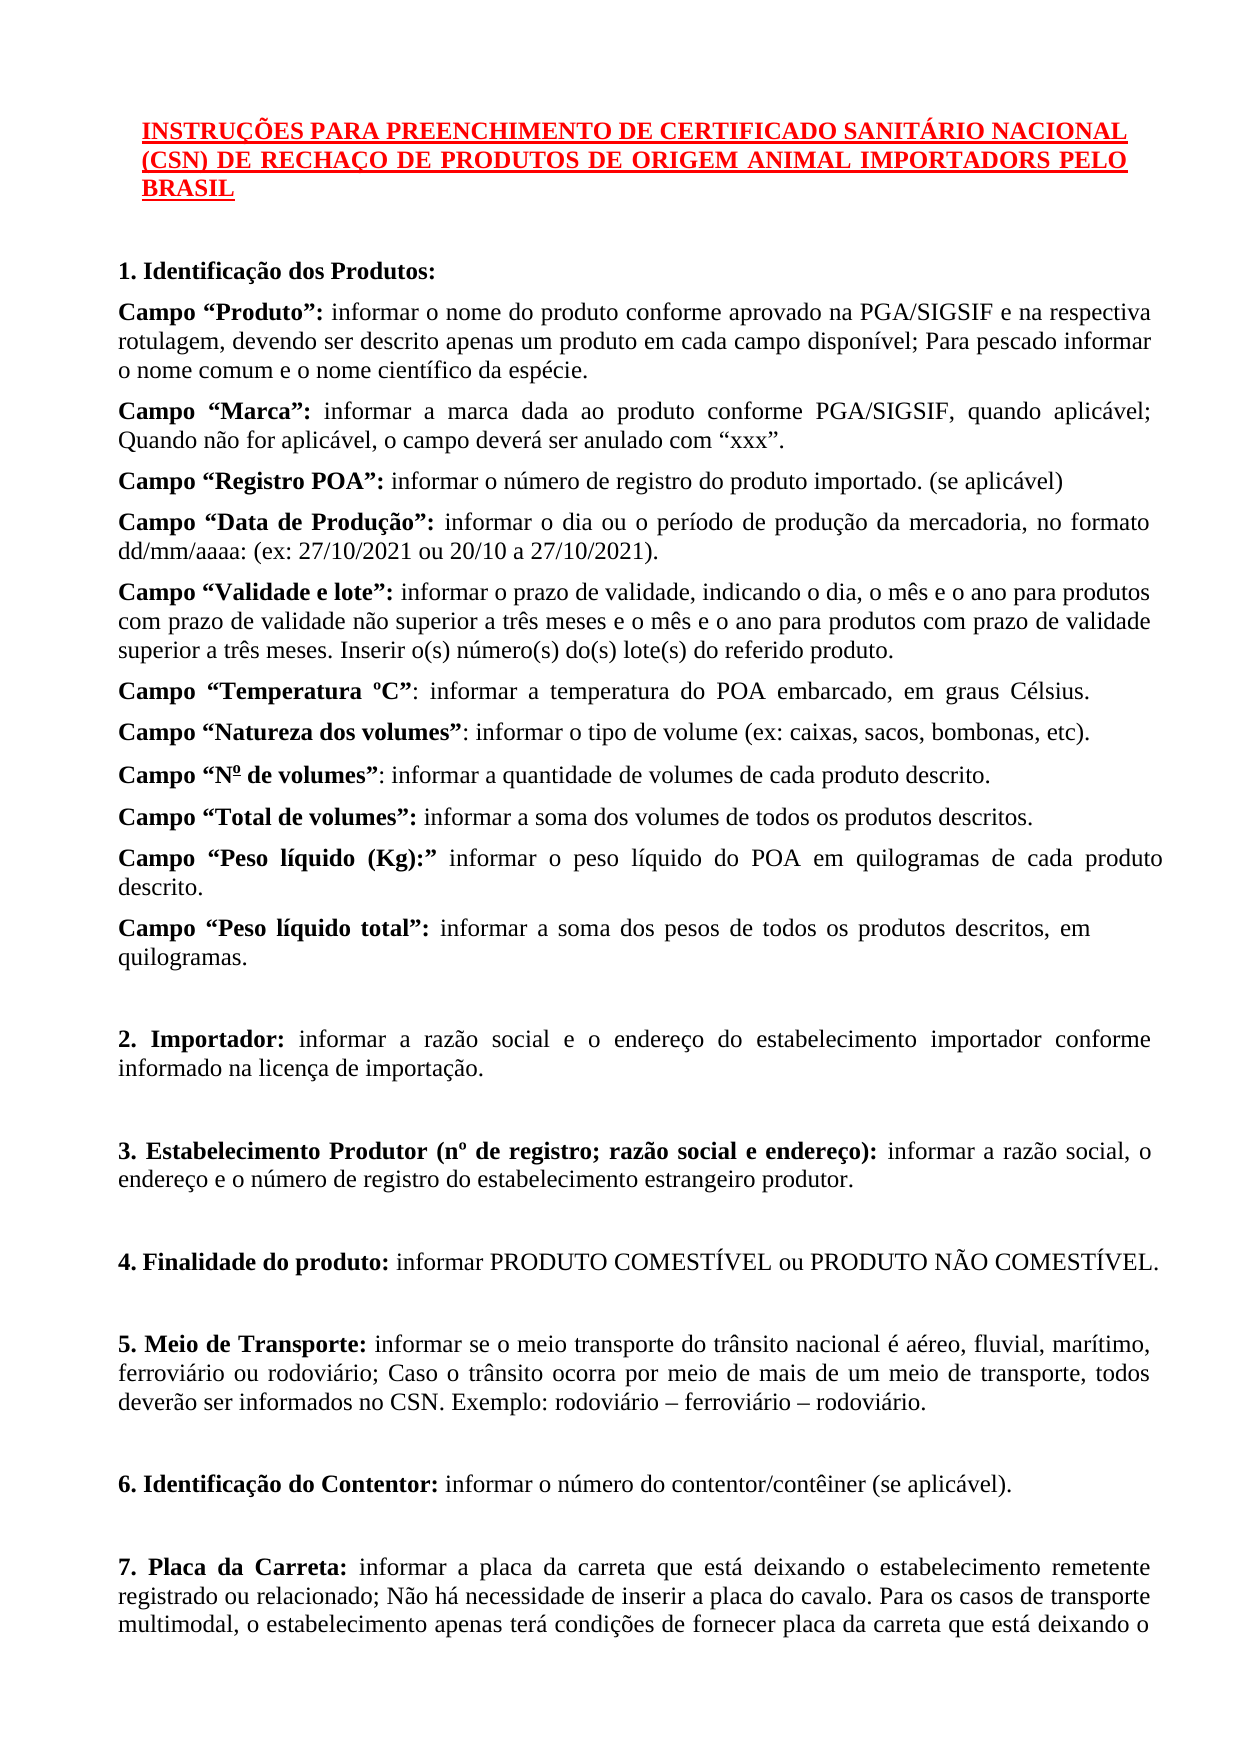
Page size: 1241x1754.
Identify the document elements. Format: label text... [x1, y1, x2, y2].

list Finalidade do produto: informar PRODUTO COMESTÍVEL ou PRODUTO NÃO COMESTÍVEL. [118, 1247, 1163, 1276]
text Campo “Total de volumes”: informar a soma dos volumes de todos os produtos descritos. [118, 802, 1163, 831]
text Campo “Data de Produção”: informar o dia ou o período de produção da mercadoria, no formato dd/mm/aaaa: (ex: 27/10/2021 ou 20/10 a 27/10/2021). [118, 507, 1151, 565]
subtitle INSTRUÇÕES PARA PREENCHIMENTO DE CERTIFICADO SANITÁRIO NACIONAL (CSN) DE RECHAÇO DE PRODUTOS DE ORIGEM ANIMAL IMPORTADORS PELO BRASIL [141, 116, 1128, 141]
text Campo “Validade e lote”: informar o prazo de validade, indicando o dia, o mês e o ano para produtos com prazo de validade não superior a três meses e o mês e o ano para produtos com prazo de validade superior a três meses. Inserir o(s) número(s) do(s) lote(s) do referido produto. [118, 577, 1152, 664]
text Campo “Produto”: informar o nome do produto conforme aprovado na PGA/SIGSIF e na respectiva rotulagem, devendo ser descrito apenas um produto em cada campo disponível; Para pescado informar o nome comum e o nome científico da espécie. [118, 297, 1152, 383]
list Identificação dos Produtos: [118, 256, 1163, 285]
list Placa da Carreta: informar a placa da carreta que está deixando o estabelecimento remetente registrado ou relacionado; Não há necessidade de inserir a placa do cavalo. Para os casos de transporte multimodal, o estabelecimento apenas terá condições de fornecer placa da carreta que está deixando o [118, 1552, 1152, 1638]
list Estabelecimento Produtor (nº de registro; razão social e endereço): informar a razão social, o endereço e o número de registro do estabelecimento estrangeiro produtor. [118, 1136, 1152, 1193]
subtitle INSTRUÇÕES PARA PREENCHIMENTO DE CERTIFICADO SANITÁRIO NACIONAL (CSN) DE RECHAÇO DE PRODUTOS DE ORIGEM ANIMAL IMPORTADORS PELO BRASIL [141, 171, 1128, 202]
list Importador: informar a razão social e o endereço do estabelecimento importador conforme informado na licença de importação. [118, 1024, 1152, 1082]
text Campo “Temperatura ºC”: informar a temperatura do POA embarcado, em graus Célsius. Campo “Natureza dos volumes”: informar o tipo de volume (ex: caixas, sacos, bombonas, etc). Campo “No de volumes”: informar a quantidade de volumes de cada produto descrito. [118, 676, 1091, 789]
list Meio de Transporte: informar se o meio transporte do trânsito nacional é aéreo, fluvial, marítimo, ferroviário ou rodoviário; Caso o trânsito ocorra por meio de mais de um meio de transporte, todos deverão ser informados no CSN. Exemplo: rodoviário – ferroviário – rodoviário. [118, 1329, 1151, 1416]
list Identificação do Contentor: informar o número do contentor/contêiner (se aplicável). [118, 1469, 1163, 1498]
text Campo “Marca”: informar a marca dada ao produto conforme PGA/SIGSIF, quando aplicável; Quando não for aplicável, o campo deverá ser anulado com “xxx”. [118, 396, 1151, 453]
text Campo “Registro POA”: informar o número de registro do produto importado. (se aplicável) [118, 466, 1163, 495]
text Campo “Peso líquido total”: informar a soma dos pesos de todos os produtos descritos, em quilogramas. [118, 913, 1091, 971]
text Campo “Peso líquido (Kg):” informar o peso líquido do POA em quilogramas de cada produto descrito. [118, 843, 1163, 901]
subtitle INSTRUÇÕES PARA PREENCHIMENTO DE CERTIFICADO SANITÁRIO NACIONAL (CSN) DE RECHAÇO DE PRODUTOS DE ORIGEM ANIMAL IMPORTADORS PELO BRASIL [141, 142, 1128, 170]
